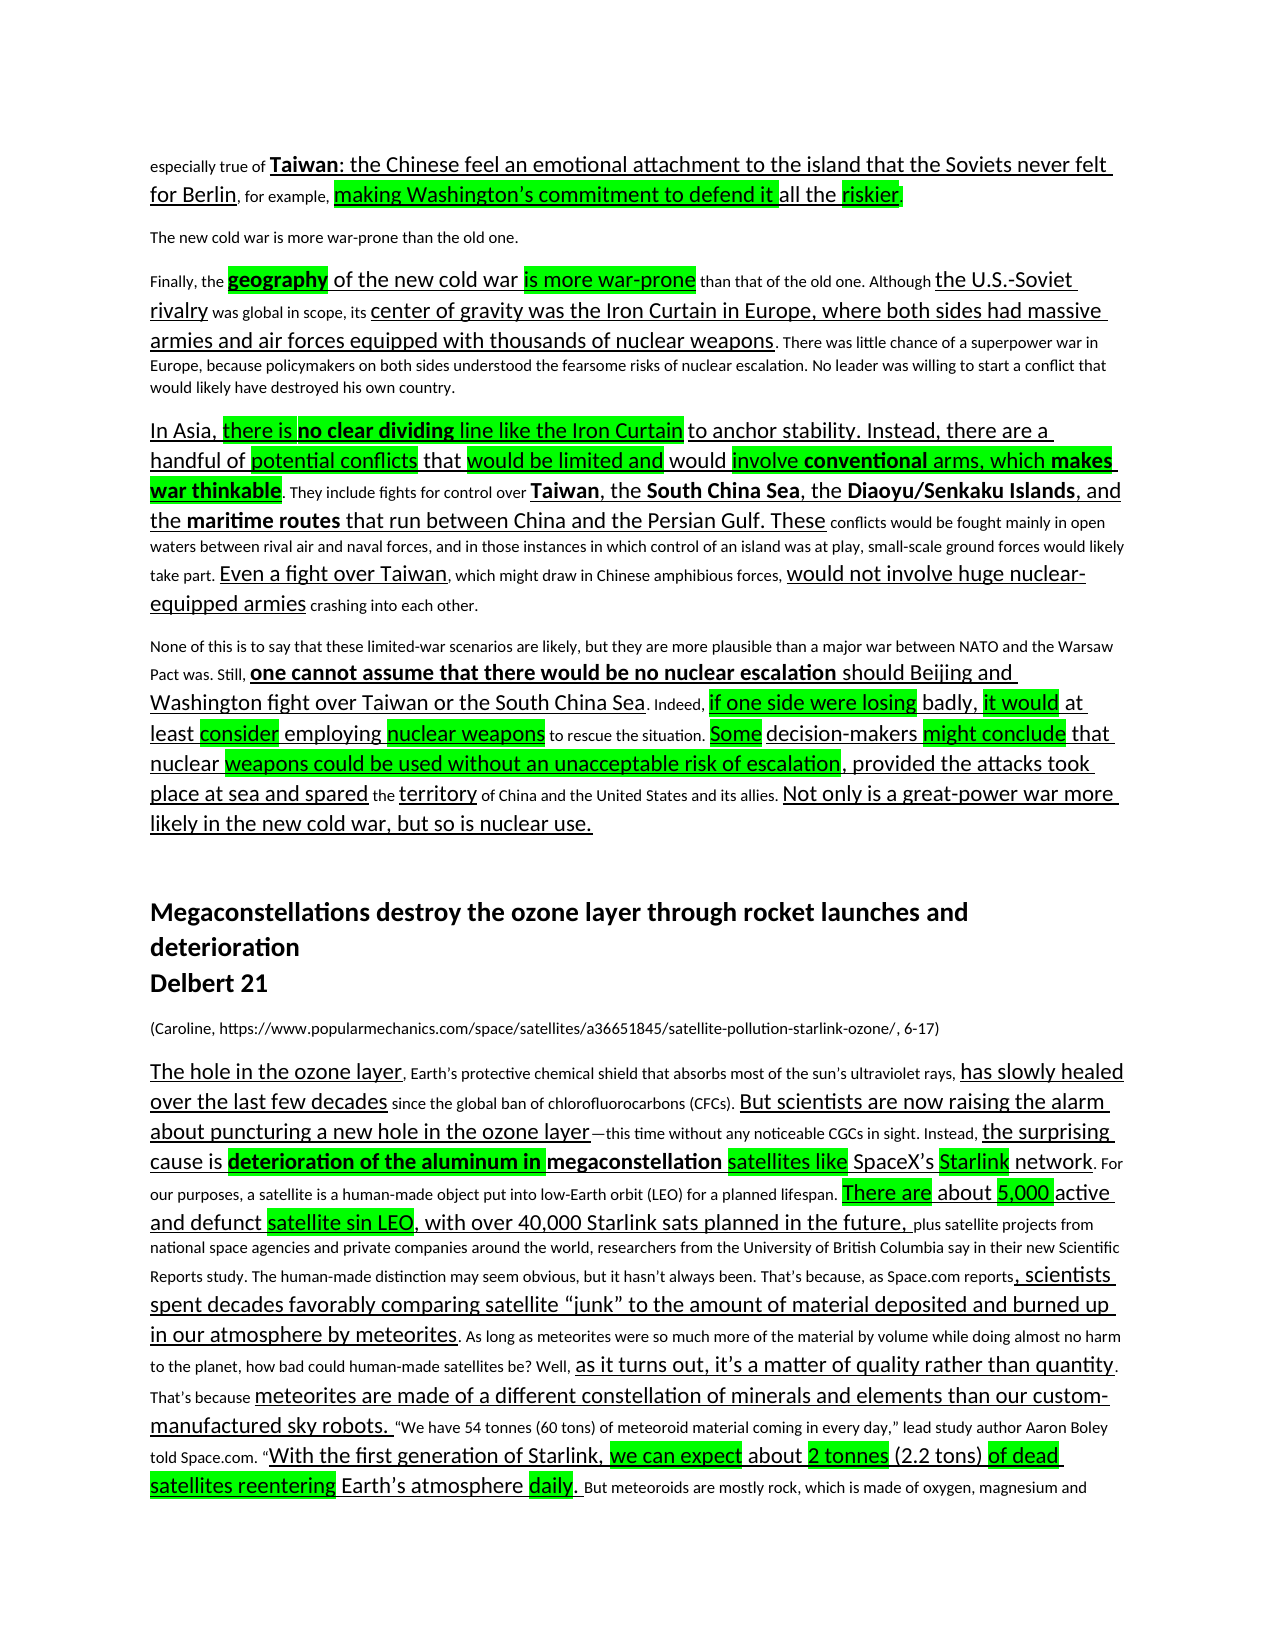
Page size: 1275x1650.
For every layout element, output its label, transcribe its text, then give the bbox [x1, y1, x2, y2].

text (Caroline, https://www.popularmechanics.com/space/satellites/a36651845/satellite-pollution-starlink-ozone/, 6-17) [150, 1018, 1125, 1039]
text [150, 1057, 1125, 1499]
text In Asia, there is no clear dividing line like the Iron Curtain to anchor stability. Instead, there are a handful of potential conflicts that would be limited and would involve conventional arms, which makes war thinkable. They include fights for control over Taiwan, the South China Sea, the Diaoyu/Senkaku Islands, and the maritime routes that run between China and the Persian Gulf. These conflicts would be fought mainly in open waters between rival air and naval forces, and in those instances in which control of an island was at play, small-scale ground forces would likely take part. Even a fight over Taiwan, which might draw in Chinese amphibious forces, would not involve huge nuclear-equipped armies crashing into each other. [150, 416, 1125, 617]
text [150, 150, 1125, 208]
text Finally, the geography of the new cold war is more war-prone than that of the old one. Although the U.S.-Soviet rivalry was global in scope, its center of gravity was the Iron Curtain in Europe, where both sides had massive armies and air forces equipped with thousands of nuclear weapons. There was little chance of a superpower war in Europe, because policymakers on both sides understood the fearsome risks of nuclear escalation. No leader was willing to start a conflict that would likely have destroyed his own country. [150, 266, 1125, 398]
text Megaconstellations destroy the ozone layer through rocket launches and deterioration [150, 895, 1125, 963]
text Delbert 21 [150, 966, 1125, 999]
text None of this is to say that these limited-war scenarios are likely, but they are more plausible than a major war between NATO and the Warsaw Pact was. Still, one cannot assume that there would be no nuclear escalation should Beijing and Washington fight over Taiwan or the South China Sea. Indeed, if one side were losing badly, it would at least consider employing nuclear weapons to rescue the situation. Some decision-makers might conclude that nuclear weapons could be used without an unacceptable risk of escalation, provided the attacks took place at sea and spared the territory of China and the United States and its allies. Not only is a great-power war more likely in the new cold war, but so is nuclear use. [150, 636, 1125, 837]
text The new cold war is more war-prone than the old one. [150, 227, 1125, 247]
